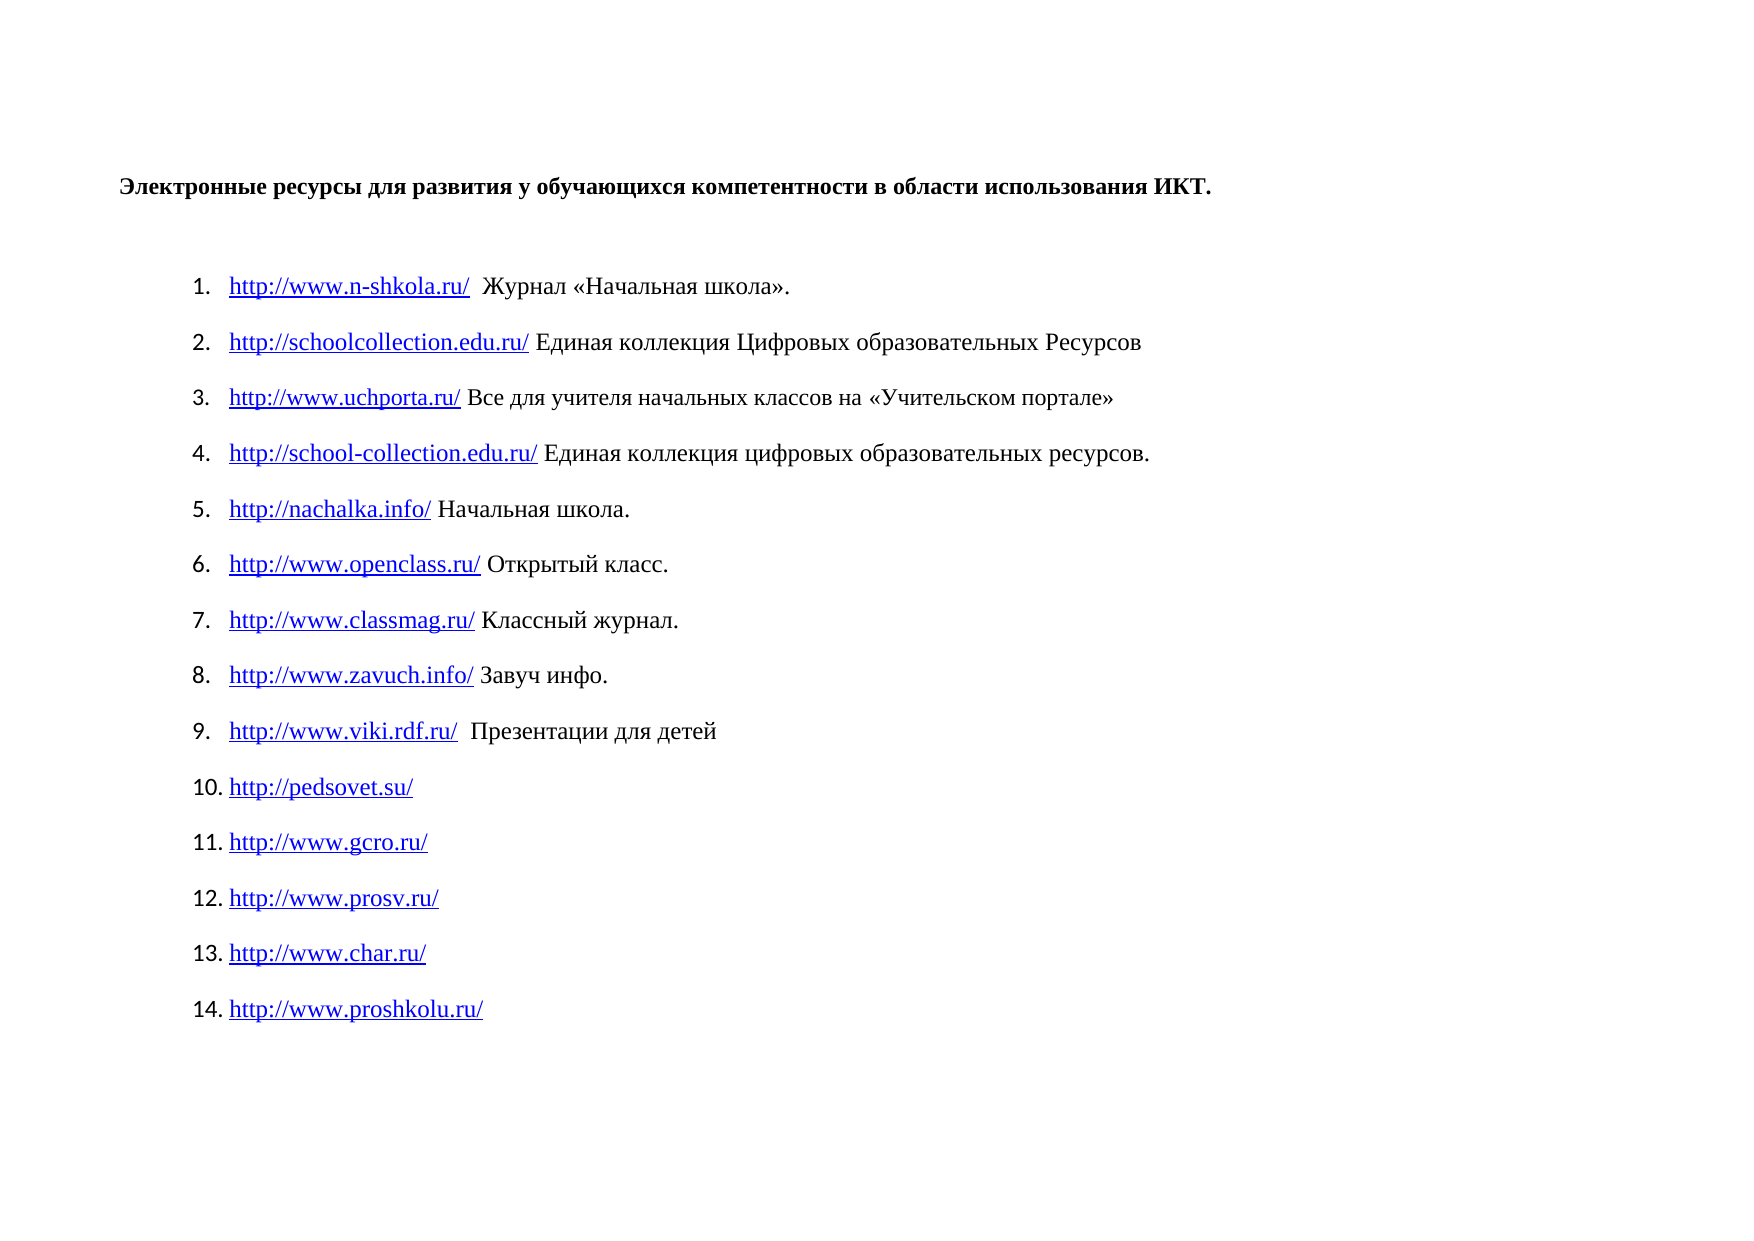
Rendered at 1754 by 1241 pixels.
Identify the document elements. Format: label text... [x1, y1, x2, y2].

text Электронные ресурсы для развития у обучающихся компетентности в области использования ИКТ. [119, 172, 1604, 200]
list http://nachalka.info/ Начальная школа. [192, 493, 1604, 523]
list http://www.classmag.ru/ Классный журнал. [192, 604, 1604, 634]
list http://www.proshkolu.ru/ [192, 993, 1604, 1023]
list http://school-collection.edu.ru/ Единая коллекция цифровых образовательных ресурсов. [192, 437, 1604, 468]
list http://www.openclass.ru/ Открытый класс. [192, 548, 1604, 579]
list http://www.viki.rdf.ru/ Презентации для детей [192, 715, 1604, 746]
list http://www.uchporta.ru/ Все для учителя начальных классов на «Учительском портале» [192, 382, 1604, 412]
list http://www.char.ru/ [192, 937, 1604, 968]
list http://www.gcro.ru/ [192, 826, 1604, 857]
list http://www.prosv.ru/ [192, 882, 1604, 912]
list http://www.zavuch.info/ Завуч инфо. [192, 659, 1604, 690]
list http://pedsovet.su/ [192, 771, 1604, 801]
list http://www.n-shkola.ru/ Журнал «Начальная школа». [192, 270, 1604, 301]
list http://schoolcollection.edu.ru/ Единая коллекция Цифровых образовательных Ресурсов [192, 326, 1604, 356]
